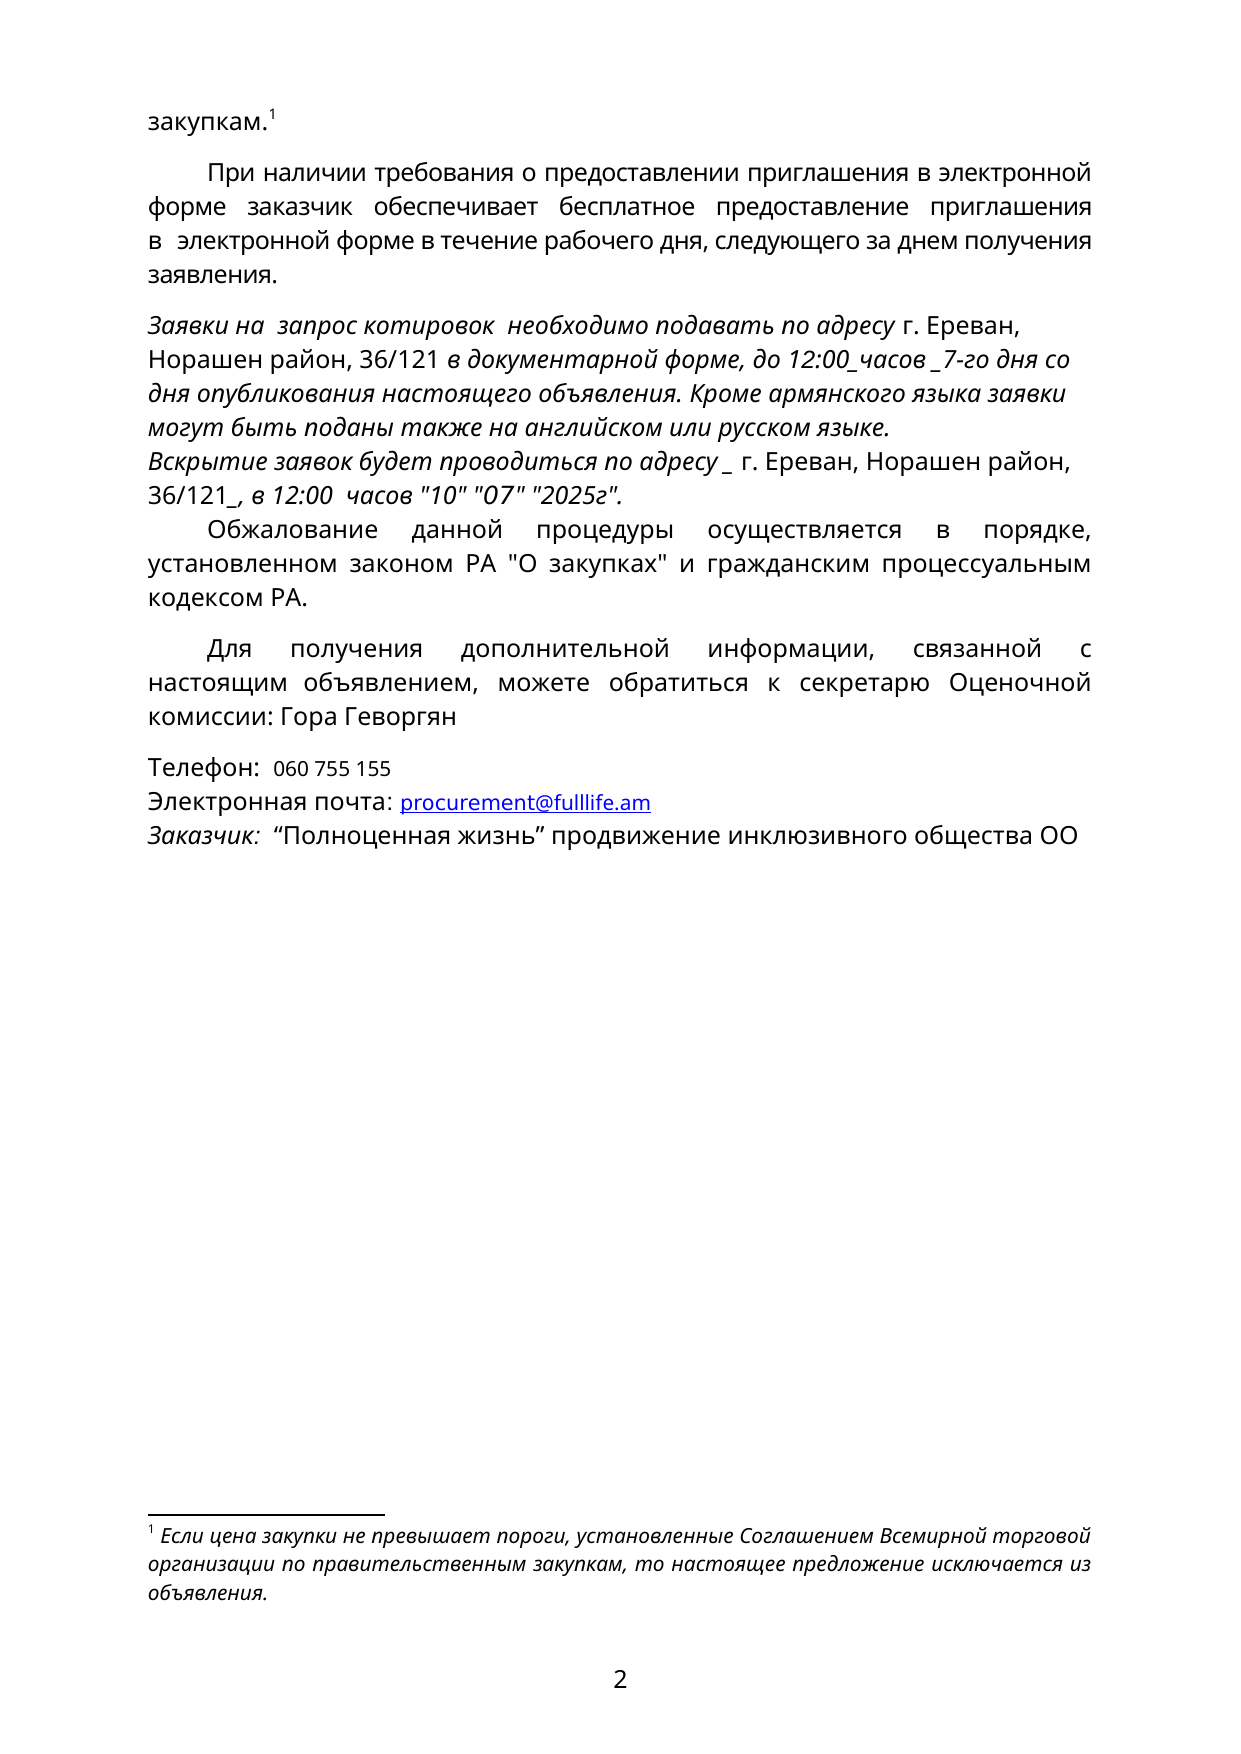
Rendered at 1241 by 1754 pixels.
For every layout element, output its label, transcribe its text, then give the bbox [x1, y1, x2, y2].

text Вскрытие заявок будет проводиться по адресу _ г. Ереван, Норашен район, 36/121_, в 12:00 часов "10" "07" "2025г". [148, 443, 1092, 512]
text Обжалование данной процедуры осуществляется в порядке, установленном законом РА "О закупках" и гражданским процессуальным кодексом РА. [148, 512, 1092, 614]
text Электронная почта: procurement@fulllife.am [148, 784, 1092, 818]
text Заказчик: “Полноценная жизнь” продвижение инклюзивного общества ОО [148, 818, 1092, 852]
text Телефон: 060 755 155 [148, 749, 1092, 784]
text При наличии требования о предоставлении приглашения в электронной форме заказчик обеспечивает бесплатное предоставление приглашения в электронной форме в течение рабочего дня, следующего за днем получения заявления. [148, 154, 1092, 291]
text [148, 103, 1092, 137]
text Заявки на запрос котировок необходимо подавать по адресу г. Ереван, Норашен район, 36/121 в документарной форме, до 12:00_часов _7-го дня со дня опубликования настоящего объявления. Кроме армянского языка заявки могут быть поданы также на английском или русском языке. [148, 307, 1092, 443]
text Для получения дополнительной информации, связанной с настоящим объявлением, можете обратиться к секретарю Оценочной комиссии: Гора Геворгян [148, 631, 1092, 733]
